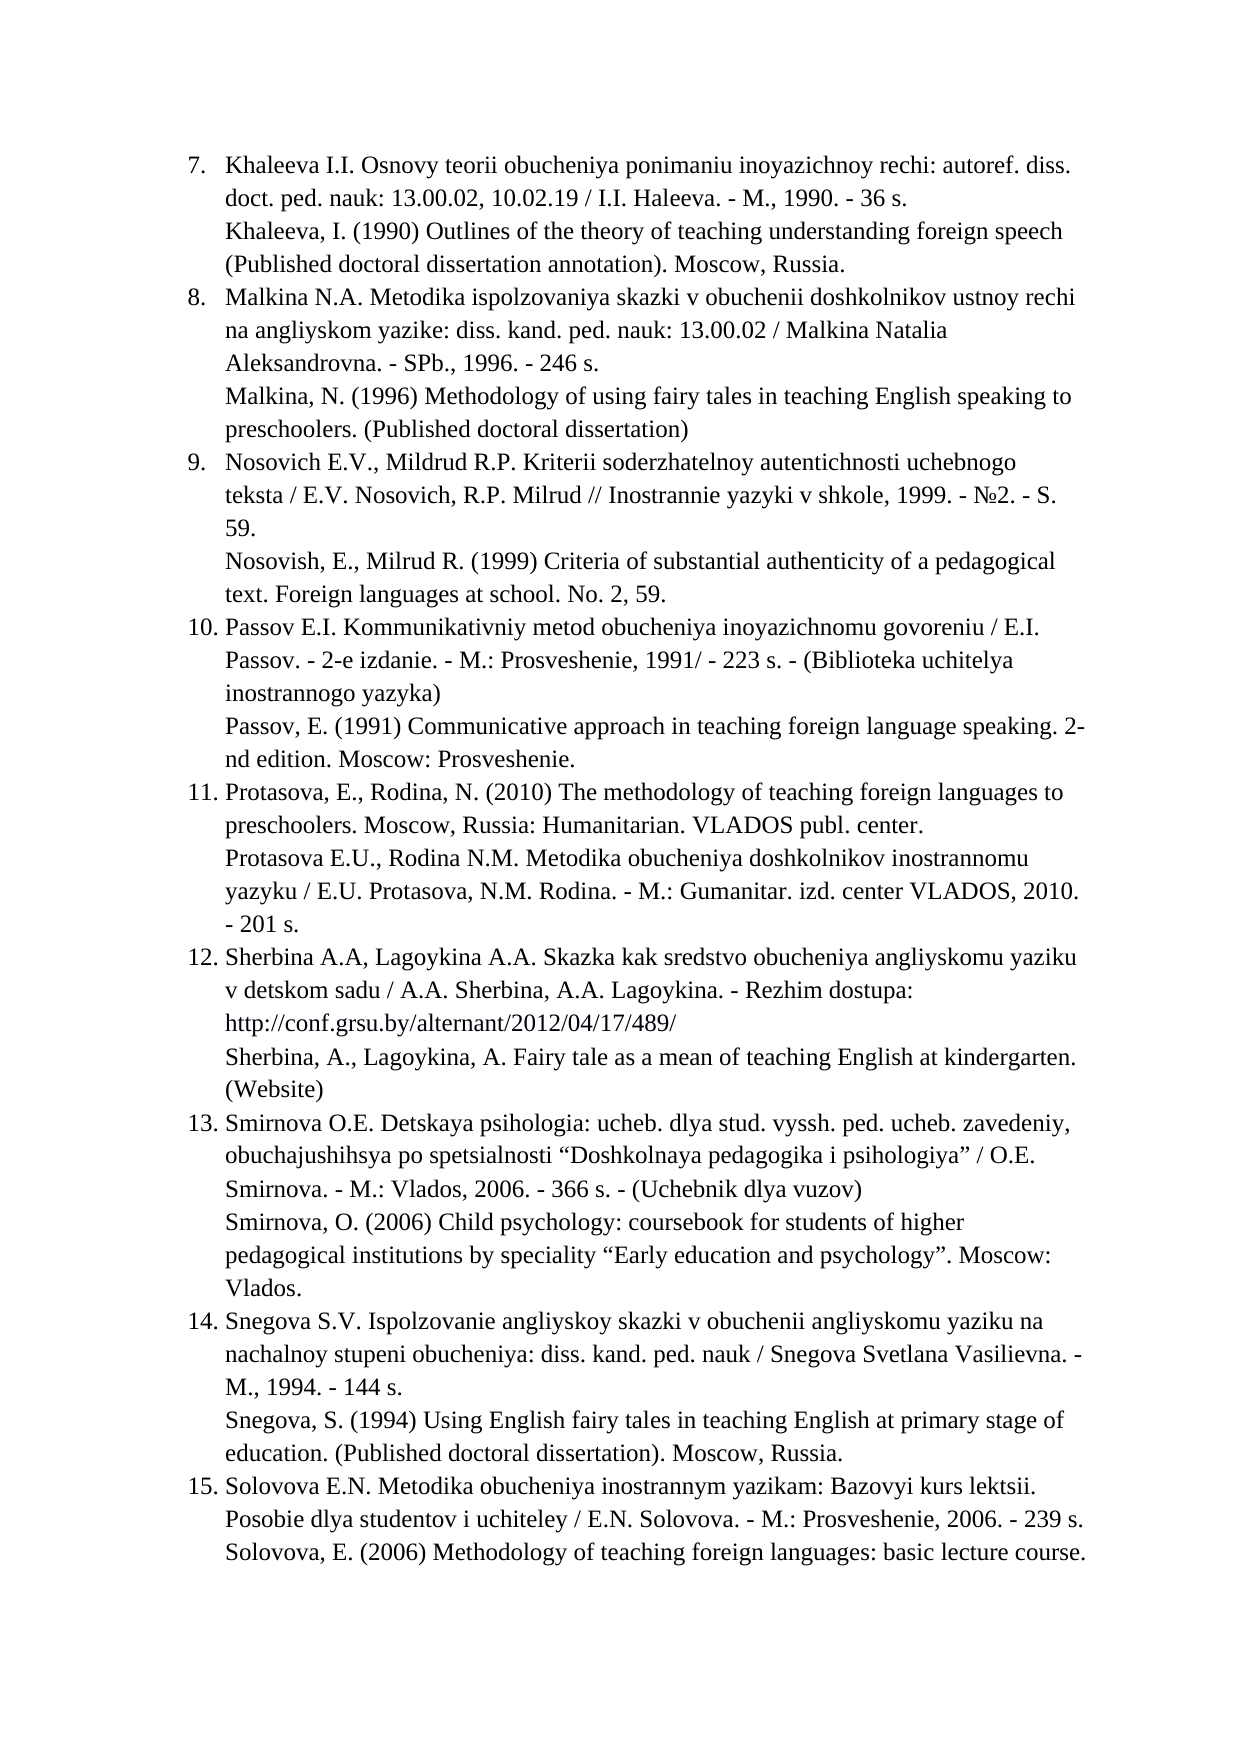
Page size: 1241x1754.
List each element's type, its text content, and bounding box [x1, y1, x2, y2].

list Passov E.I. Kommunikativniy metod obucheniya inoyazichnomu govoreniu / E.I. Passov. - 2-e izdanie. - M.: Prosveshenie, 1991/ - 223 s. - (Biblioteka uchitelya inostrannogo yazyka) [187, 612, 1090, 707]
list Protasova, E., Rodina, N. (2010) The methodology of teaching foreign languages to preschoolers. Moscow, Russia: Humanitarian. VLADOS publ. center. [187, 777, 1090, 839]
text Protasova E.U., Rodina N.M. Metodika obucheniya doshkolnikov inostrannomu yazyku / E.U. Protasova, N.M. Rodina. - M.: Gumanitar. izd. center VLADOS, 2010. - 201 s. [225, 843, 1090, 938]
list Nosovich E.V., Mildrud R.P. Kriterii soderzhatelnoy autentichnosti uchebnogo teksta / E.V. Nosovich, R.P. Milrud // Inostrannie yazyki v shkole, 1999. - №2. - S. 59. [187, 447, 1090, 542]
text Sherbina, A., Lagoykina, A. Fairy tale as a mean of teaching English at kindergarten. (Website) [225, 1042, 1090, 1103]
text Passov, E. (1991) Communicative approach in teaching foreign language speaking. 2-nd edition. Moscow: Prosveshenie. [225, 711, 1090, 773]
list Snegova S.V. Ispolzovanie angliyskoy skazki v obuchenii angliyskomu yaziku na nachalnoy stupeni obucheniya: diss. kand. ped. nauk / Snegova Svetlana Vasilievna. - M., 1994. - 144 s. [187, 1306, 1090, 1401]
list Malkina N.A. Metodika ispolzovaniya skazki v obuchenii doshkolnikov ustnoy rechi na angliyskom yazike: diss. kand. ped. nauk: 13.00.02 / Malkina Natalia Aleksandrovna. - SPb., 1996. - 246 s. [187, 282, 1090, 377]
list Sherbina A.A, Lagoykina A.A. Skazka kak sredstvo obucheniya angliyskomu yaziku v detskom sadu / A.A. Sherbina, A.A. Lagoykina. - Rezhim dostupa: http://conf.grsu.by/alternant/2012/04/17/489/ [187, 942, 1090, 1037]
text Malkina, N. (1996) Methodology of using fairy tales in teaching English speaking to preschoolers. (Published doctoral dissertation) [225, 381, 1090, 443]
text Nosovish, E., Milrud R. (1999) Criteria of substantial authenticity of a pedagogical text. Foreign languages at school. No. 2, 59. [225, 546, 1090, 608]
list Khaleeva I.I. Osnovy teorii obucheniya ponimaniu inoyazichnoy rechi: autoref. diss. doct. ped. nauk: 13.00.02, 10.02.19 / I.I. Haleeva. - M., 1990. - 36 s. [187, 150, 1090, 212]
text Khaleeva, I. (1990) Outlines of the theory of teaching understanding foreign speech (Published doctoral dissertation annotation). Moscow, Russia. [225, 216, 1090, 278]
text Smirnova, O. (2006) Child psychology: coursebook for students of higher pedagogical institutions by speciality “Early education and psychology”. Moscow: Vlados. [225, 1207, 1090, 1301]
text Snegova, S. (1994) Using English fairy tales in teaching English at primary stage of education. (Published doctoral dissertation). Moscow, Russia. [225, 1405, 1090, 1467]
list Solovova E.N. Metodika obucheniya inostrannym yazikam: Bazovyi kurs lektsii. Posobie dlya studentov i uchiteley / E.N. Solovova. - M.: Prosveshenie, 2006. - 239 s. [187, 1471, 1090, 1533]
text Solovova, E. (2006) Methodology of teaching foreign languages: basic lecture course. [225, 1537, 1090, 1566]
list Smirnova O.E. Detskaya psihologia: ucheb. dlya stud. vyssh. ped. ucheb. zavedeniy, obuchajushihsya po spetsialnosti “Doshkolnaya pedagogika i psihologiya” / O.E. Smirnova. - M.: Vlados, 2006. - 366 s. - (Uchebnik dlya vuzov) [187, 1108, 1090, 1202]
